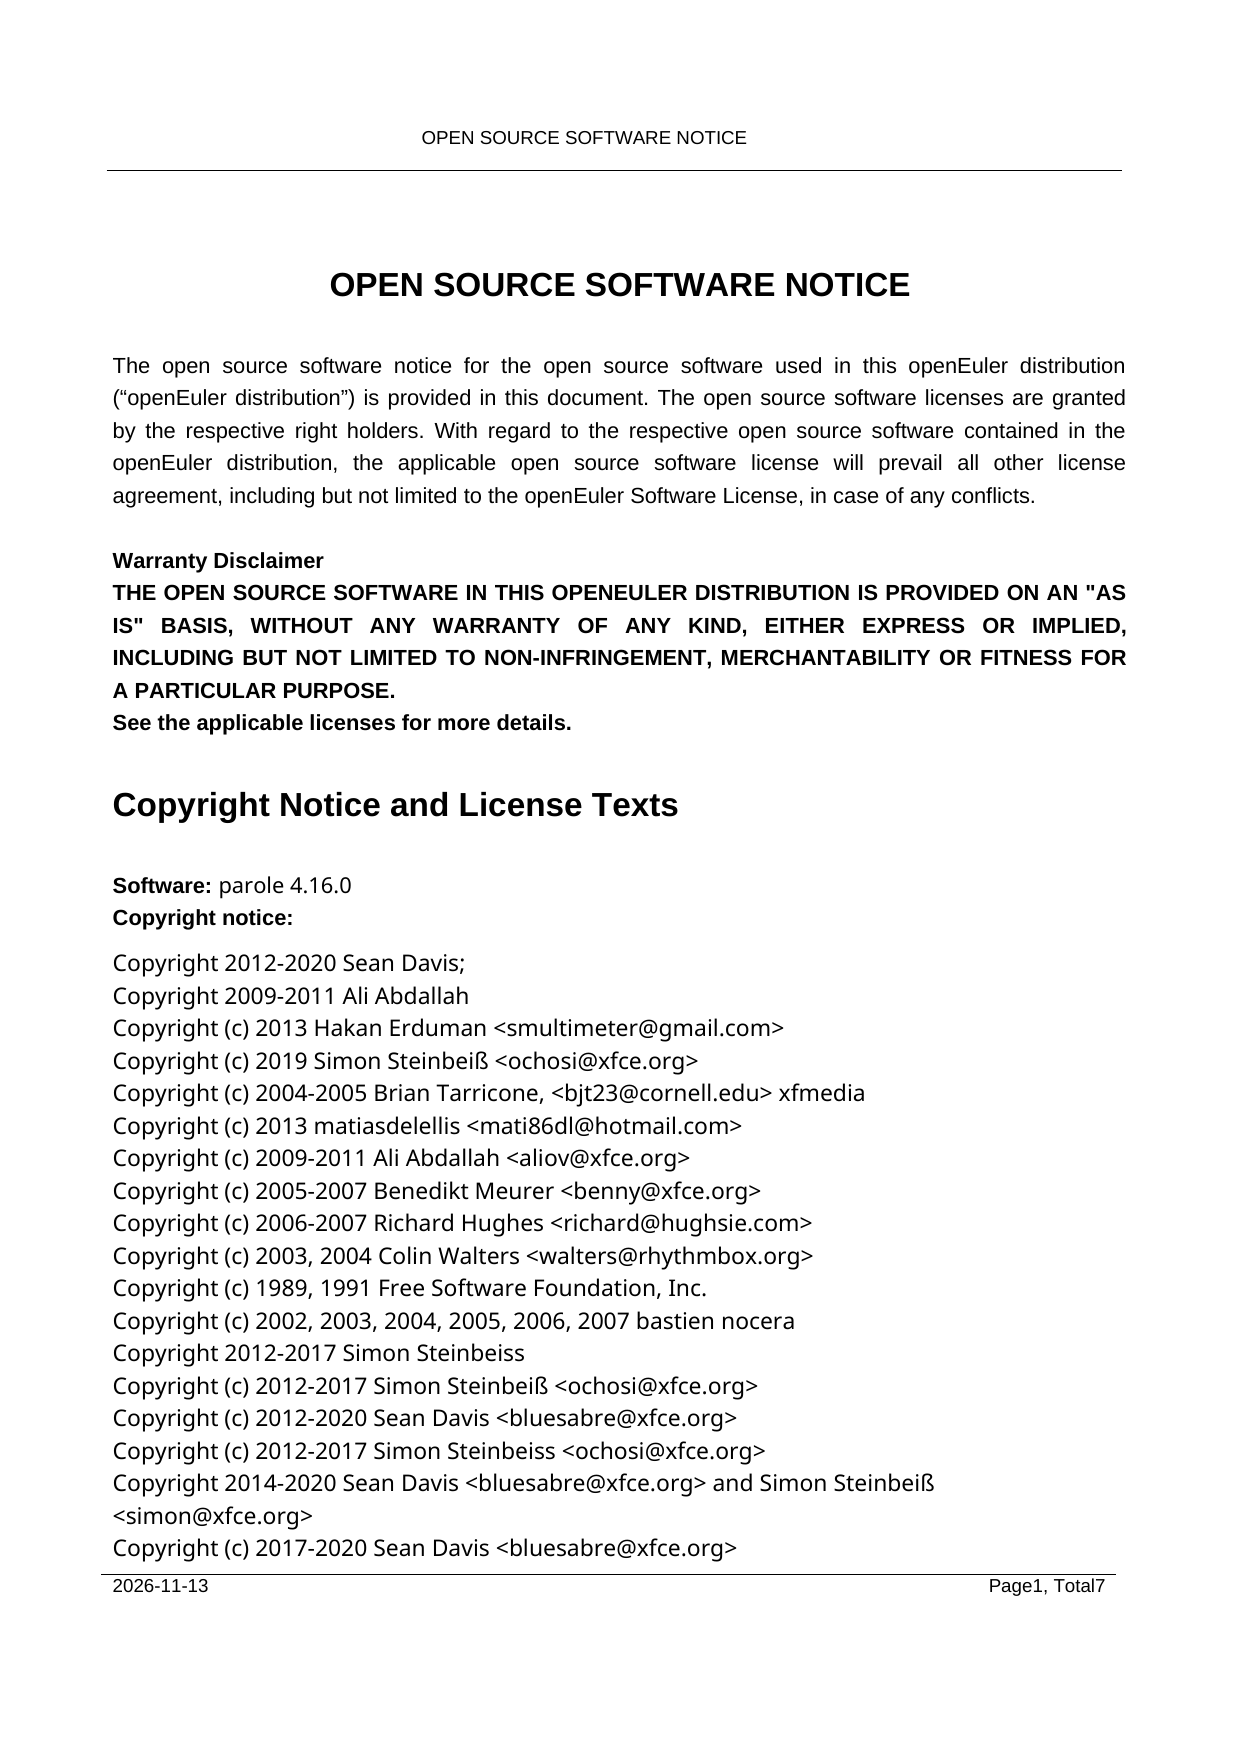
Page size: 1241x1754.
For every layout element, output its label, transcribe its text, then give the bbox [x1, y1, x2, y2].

title Software: parole 4.16.0 [112, 869, 1128, 901]
text The open source software notice for the open source software used in this openEuler distribution (“openEuler distribution”) is provided in this document. The open source software licenses are granted by the respective right holders. With regard to the respective open source software contained in the openEuler distribution, the applicable open source software license will prevail all other license agreement, including but not limited to the openEuler Software License, in case of any conflicts. [112, 349, 1128, 511]
text Warranty Disclaimer [112, 544, 1128, 576]
text Copyright notice: [112, 901, 1128, 934]
text THE OPEN SOURCE SOFTWARE IN THIS OPENEULER DISTRIBUTION IS PROVIDED ON AN "AS IS" BASIS, WITHOUT ANY WARRANTY OF ANY KIND, EITHER EXPRESS OR IMPLIED, INCLUDING BUT NOT LIMITED TO NON-INFRINGEMENT, MERCHANTABILITY OR FITNESS FOR A PARTICULAR PURPOSE. See the applicable licenses for more details. [112, 576, 1128, 739]
text Copyright Notice and License Texts [112, 771, 1128, 836]
text OPEN SOURCE SOFTWARE NOTICE [112, 251, 1128, 316]
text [112, 947, 1128, 1564]
